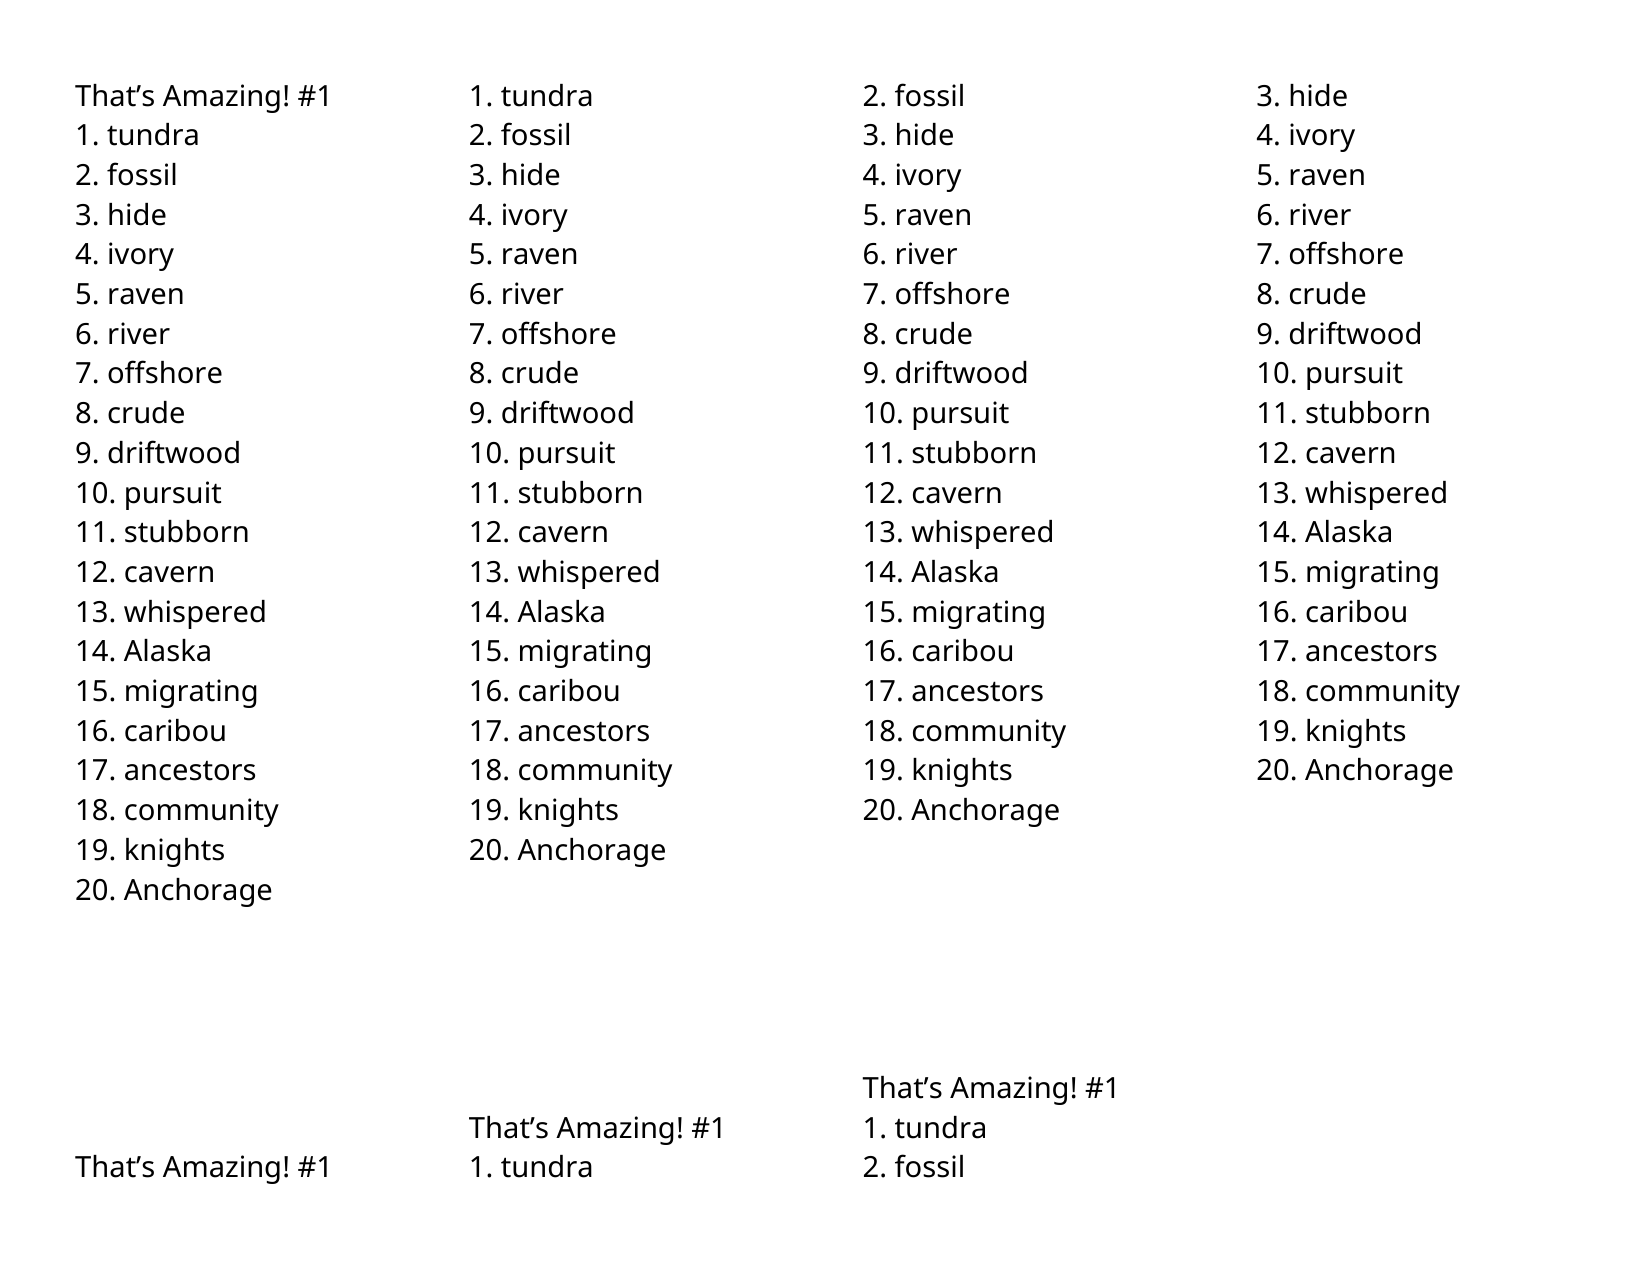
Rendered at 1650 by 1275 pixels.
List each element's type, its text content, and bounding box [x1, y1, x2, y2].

text 18. community [469, 750, 787, 789]
text 13. whispered [1256, 472, 1575, 512]
text 7. offshore [862, 273, 1181, 313]
text 11. stubborn [75, 512, 394, 551]
text That’s Amazing! #1 [469, 1107, 787, 1147]
text 14. Alaska [75, 631, 394, 670]
text 12. cavern [75, 551, 394, 591]
text 13. whispered [75, 591, 394, 631]
text 15. migrating [75, 670, 394, 710]
text 14. Alaska [862, 551, 1181, 591]
text 20. Anchorage [862, 789, 1181, 829]
text 13. whispered [862, 512, 1181, 551]
text 14. Alaska [469, 591, 787, 631]
text 19. knights [469, 789, 787, 829]
text 19. knights [1256, 710, 1575, 750]
text 3. hide [1256, 75, 1575, 115]
text 17. ancestors [1256, 631, 1575, 670]
text 3. hide [75, 194, 394, 234]
text 8. crude [862, 313, 1181, 353]
text 13. whispered [469, 551, 787, 591]
text That’s Amazing! #1 [75, 1147, 394, 1186]
text 20. Anchorage [75, 869, 394, 908]
text 17. ancestors [75, 750, 394, 789]
text 1. tundra [75, 115, 394, 154]
text 5. raven [1256, 154, 1575, 194]
text 17. ancestors [469, 710, 787, 750]
text 5. raven [75, 273, 394, 313]
text 7. offshore [1256, 234, 1575, 273]
text 1. tundra [862, 1107, 1181, 1147]
text 2. fossil [862, 1147, 1181, 1186]
text 15. migrating [469, 631, 787, 670]
text 9. driftwood [75, 432, 394, 472]
text 10. pursuit [862, 392, 1181, 432]
text 12. cavern [469, 512, 787, 551]
text 6. river [1256, 194, 1575, 234]
text 18. community [1256, 670, 1575, 710]
text 6. river [862, 234, 1181, 273]
text 7. offshore [469, 313, 787, 353]
text 5. raven [862, 194, 1181, 234]
text 9. driftwood [862, 353, 1181, 392]
text 1. tundra [469, 75, 787, 115]
text That’s Amazing! #1 [862, 1067, 1181, 1107]
text 15. migrating [862, 591, 1181, 631]
text 20. Anchorage [469, 829, 787, 869]
text 4. ivory [862, 154, 1181, 194]
text 16. caribou [75, 710, 394, 750]
text 14. Alaska [1256, 512, 1575, 551]
text 19. knights [75, 829, 394, 869]
text 8. crude [469, 353, 787, 392]
text 19. knights [862, 750, 1181, 789]
text 4. ivory [469, 194, 787, 234]
text 16. caribou [1256, 591, 1575, 631]
text 3. hide [469, 154, 787, 194]
text 4. ivory [75, 234, 394, 273]
text 2. fossil [469, 115, 787, 154]
text 20. Anchorage [1256, 750, 1575, 789]
text 11. stubborn [862, 432, 1181, 472]
text 5. raven [469, 234, 787, 273]
text 7. offshore [75, 353, 394, 392]
text 16. caribou [469, 670, 787, 710]
text 9. driftwood [469, 392, 787, 432]
text 18. community [75, 789, 394, 829]
text 10. pursuit [1256, 353, 1575, 392]
text 16. caribou [862, 631, 1181, 670]
text 10. pursuit [75, 472, 394, 512]
text 12. cavern [862, 472, 1181, 512]
text 2. fossil [862, 75, 1181, 115]
text 11. stubborn [1256, 392, 1575, 432]
text 2. fossil [75, 154, 394, 194]
text 10. pursuit [469, 432, 787, 472]
text 17. ancestors [862, 670, 1181, 710]
text 11. stubborn [469, 472, 787, 512]
text 18. community [862, 710, 1181, 750]
text 9. driftwood [1256, 313, 1575, 353]
text 8. crude [75, 392, 394, 432]
text 4. ivory [1256, 115, 1575, 154]
text 3. hide [862, 115, 1181, 154]
text That’s Amazing! #1 [75, 75, 394, 115]
text 12. cavern [1256, 432, 1575, 472]
text 6. river [75, 313, 394, 353]
text 1. tundra [469, 1147, 787, 1186]
text 6. river [469, 273, 787, 313]
text 15. migrating [1256, 551, 1575, 591]
text 8. crude [1256, 273, 1575, 313]
